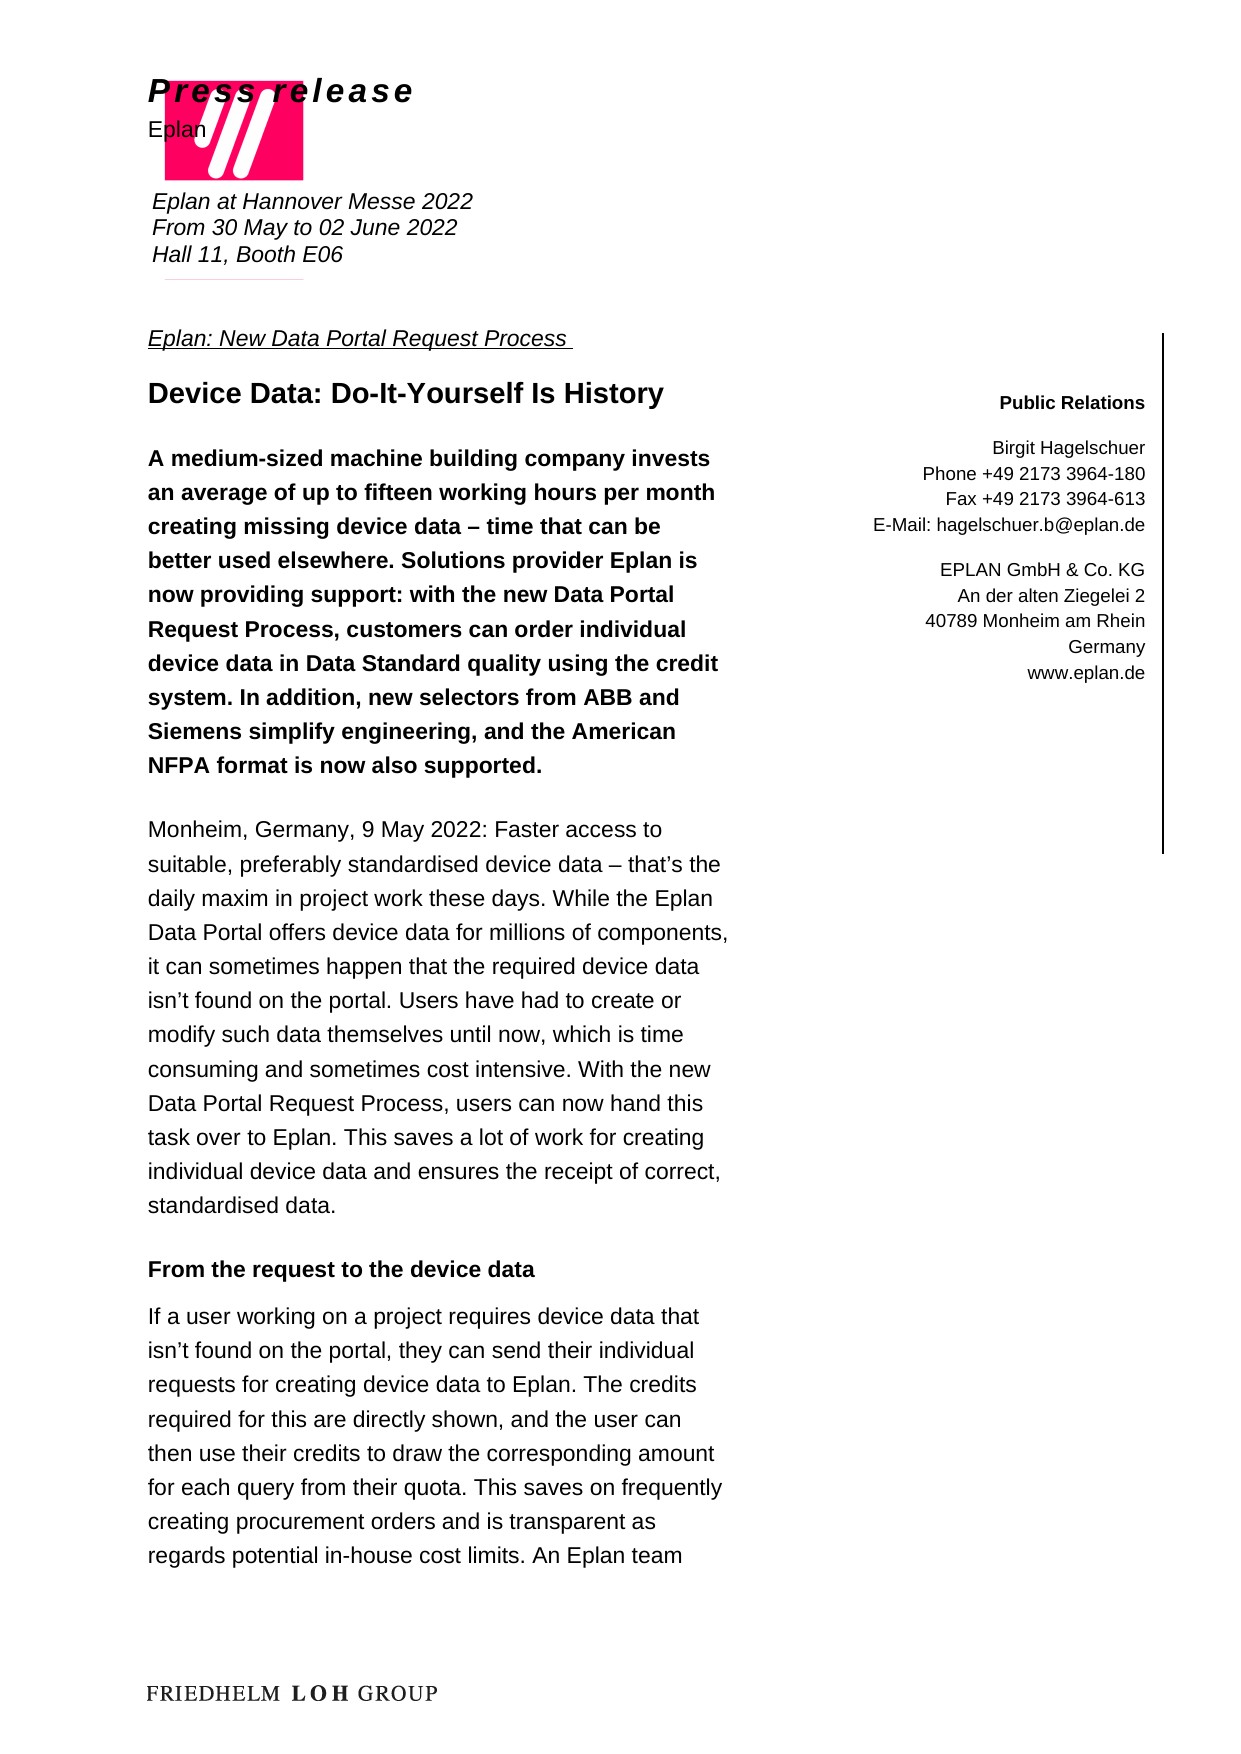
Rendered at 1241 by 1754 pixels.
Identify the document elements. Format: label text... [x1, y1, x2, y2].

text Eplan: New Data Portal Request Process [148, 325, 729, 351]
text A medium-sized machine building company invests an average of up to fifteen working hours per month creating missing device data – time that can be better used elsewhere. Solutions provider Eplan is now providing support: with the new Data Portal Request Process, customers can order individual device data in Data Standard quality using the credit system. In addition, new selectors from ABB and Siemens simplify engineering, and the American NFPA format is now also supported. [148, 445, 729, 779]
picture [295, 94, 305, 99]
picture [147, 1685, 437, 1701]
picture [162, 78, 305, 180]
text From the request to the device data [148, 1256, 729, 1283]
text Device Data: Do-It-Yourself Is History [148, 376, 729, 410]
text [148, 1303, 729, 1569]
text Monheim, Germany, 9 May 2022: Faster access to suitable, preferably standardised device data – that’s the daily maxim in project work these days. While the Eplan Data Portal offers device data for millions of components, it can sometimes happen that the required device data isn’t found on the portal. Users have had to create or modify such data themselves until now, which is time consuming and sometimes cost intensive. With the new Data Portal Request Process, users can now hand this task over to Eplan. This saves a lot of work for creating individual device data and ensures the receipt of correct, standardised data. [148, 816, 729, 1219]
